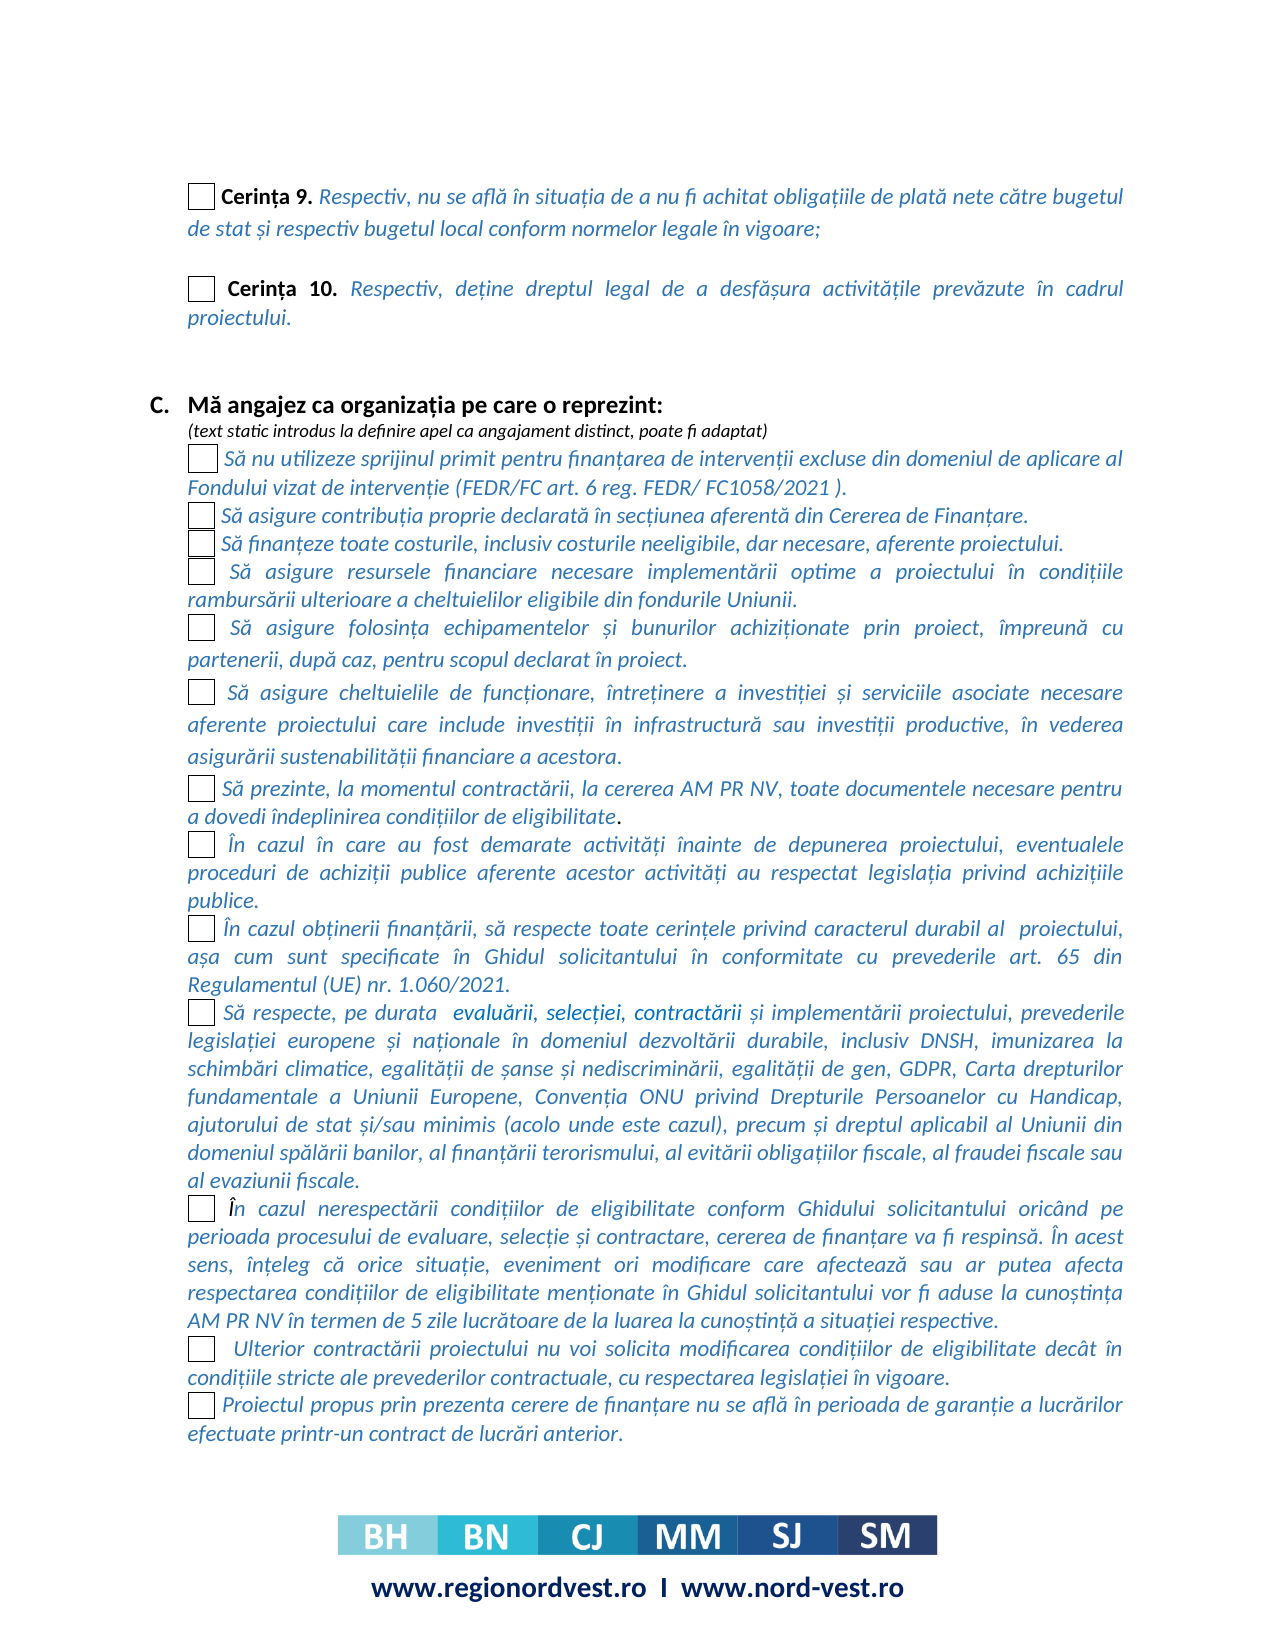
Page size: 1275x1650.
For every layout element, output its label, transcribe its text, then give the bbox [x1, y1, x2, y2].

list Să respecte, pe durata evaluării, selecției, contractării și implementării proiectului, prevederile legislației europene și naționale în domeniul dezvoltării durabile, inclusiv DNSH, imunizarea la schimbări climatice, egalității de șanse și nediscriminării, egalității de gen, GDPR, Carta drepturilor fundamentale a Uniunii Europene, Convenția ONU privind Drepturile Persoanelor cu Handicap, ajutorului de stat și/sau minimis (acolo unde este cazul), precum și dreptul aplicabil al Uniunii din domeniul spălării banilor, al finanțării terorismului, al evitării obligațiilor fiscale, al fraudei fiscale sau al evaziunii fiscale. [187, 998, 1125, 1194]
text Să asigure cheltuielile de funcționare, întreținere a investiției și serviciile asociate necesare aferente proiectului care include investiții în infrastructură sau investiții productive, în vederea asigurării sustenabilității financiare a acestora. [187, 678, 1125, 770]
list Să prezinte, la momentul contractării, la cererea AM PR NV, toate documentele necesare pentru a dovedi îndeplinirea condițiilor de eligibilitate. [187, 774, 1125, 830]
list Să asigure resursele financiare necesare implementării optime a proiectului în condițiile rambursării ulterioare a cheltuielilor eligibile din fondurile Uniunii. [187, 557, 1125, 613]
list În cazul nerespectării condițiilor de eligibilitate conform Ghidului solicitantului oricând pe perioada procesului de evaluare, selecție și contractare, cererea de finanțare va fi respinsă. În acest sens, înțeleg că orice situație, eveniment ori modificare care afectează sau ar putea afecta respectarea condițiilor de eligibilitate menționate în Ghidul solicitantului vor fi aduse la cunoștința AM PR NV în termen de 5 zile lucrătoare de la luarea la cunoștință a situației respective. [187, 1194, 1125, 1334]
list Să finanțeze toate costurile, inclusiv costurile neeligibile, dar necesare, aferente proiectului. [187, 529, 1125, 557]
text Cerința 9. Respectiv, nu se află în situația de a nu fi achitat obligațiile de plată nete către bugetul de stat și respectiv bugetul local conform normelor legale în vigoare; [187, 182, 1125, 242]
text În cazul obținerii finanțării, să respecte toate cerințele privind caracterul durabil al proiectului, așa cum sunt specificate în Ghidul solicitantului în conformitate cu prevederile art. 65 din Regulamentul (UE) nr. 1.060/2021. [187, 914, 1125, 998]
text Să asigure folosința echipamentelor și bunurilor achiziționate prin proiect, împreună cu partenerii, după caz, pentru scopul declarat în proiect. [187, 613, 1125, 673]
list Ulterior contractării proiectului nu voi solicita modificarea condițiilor de eligibilitate decât în condițiile stricte ale prevederilor contractuale, cu respectarea legislației în vigoare. [187, 1334, 1125, 1391]
list Mă angajez ca organizația pe care o reprezint: [150, 389, 1125, 420]
text Cerința 10. Respectiv, deține dreptul legal de a desfășura activitățile prevăzute în cadrul proiectului. [187, 274, 1125, 331]
list Să asigure contribuția proprie declarată în secțiunea aferentă din Cererea de Finanțare. [187, 501, 1125, 529]
list Să nu utilizeze sprijinul primit pentru finanțarea de intervenții excluse din domeniul de aplicare al Fondului vizat de intervenție (FEDR/FC art. 6 reg. FEDR/ FC1058/2021 ). [187, 443, 1125, 501]
list (text static introdus la definire apel ca angajament distinct, poate fi adaptat) [187, 420, 1125, 443]
picture [337, 1515, 938, 1555]
text În cazul în care au fost demarate activități înainte de depunerea proiectului, eventualele proceduri de achiziții publice aferente acestor activități au respectat legislația privind achizițiile publice. [187, 830, 1125, 914]
list Proiectul propus prin prezenta cerere de finanțare nu se află în perioada de garanție a lucrărilor efectuate printr-un contract de lucrări anterior. [187, 1391, 1125, 1447]
